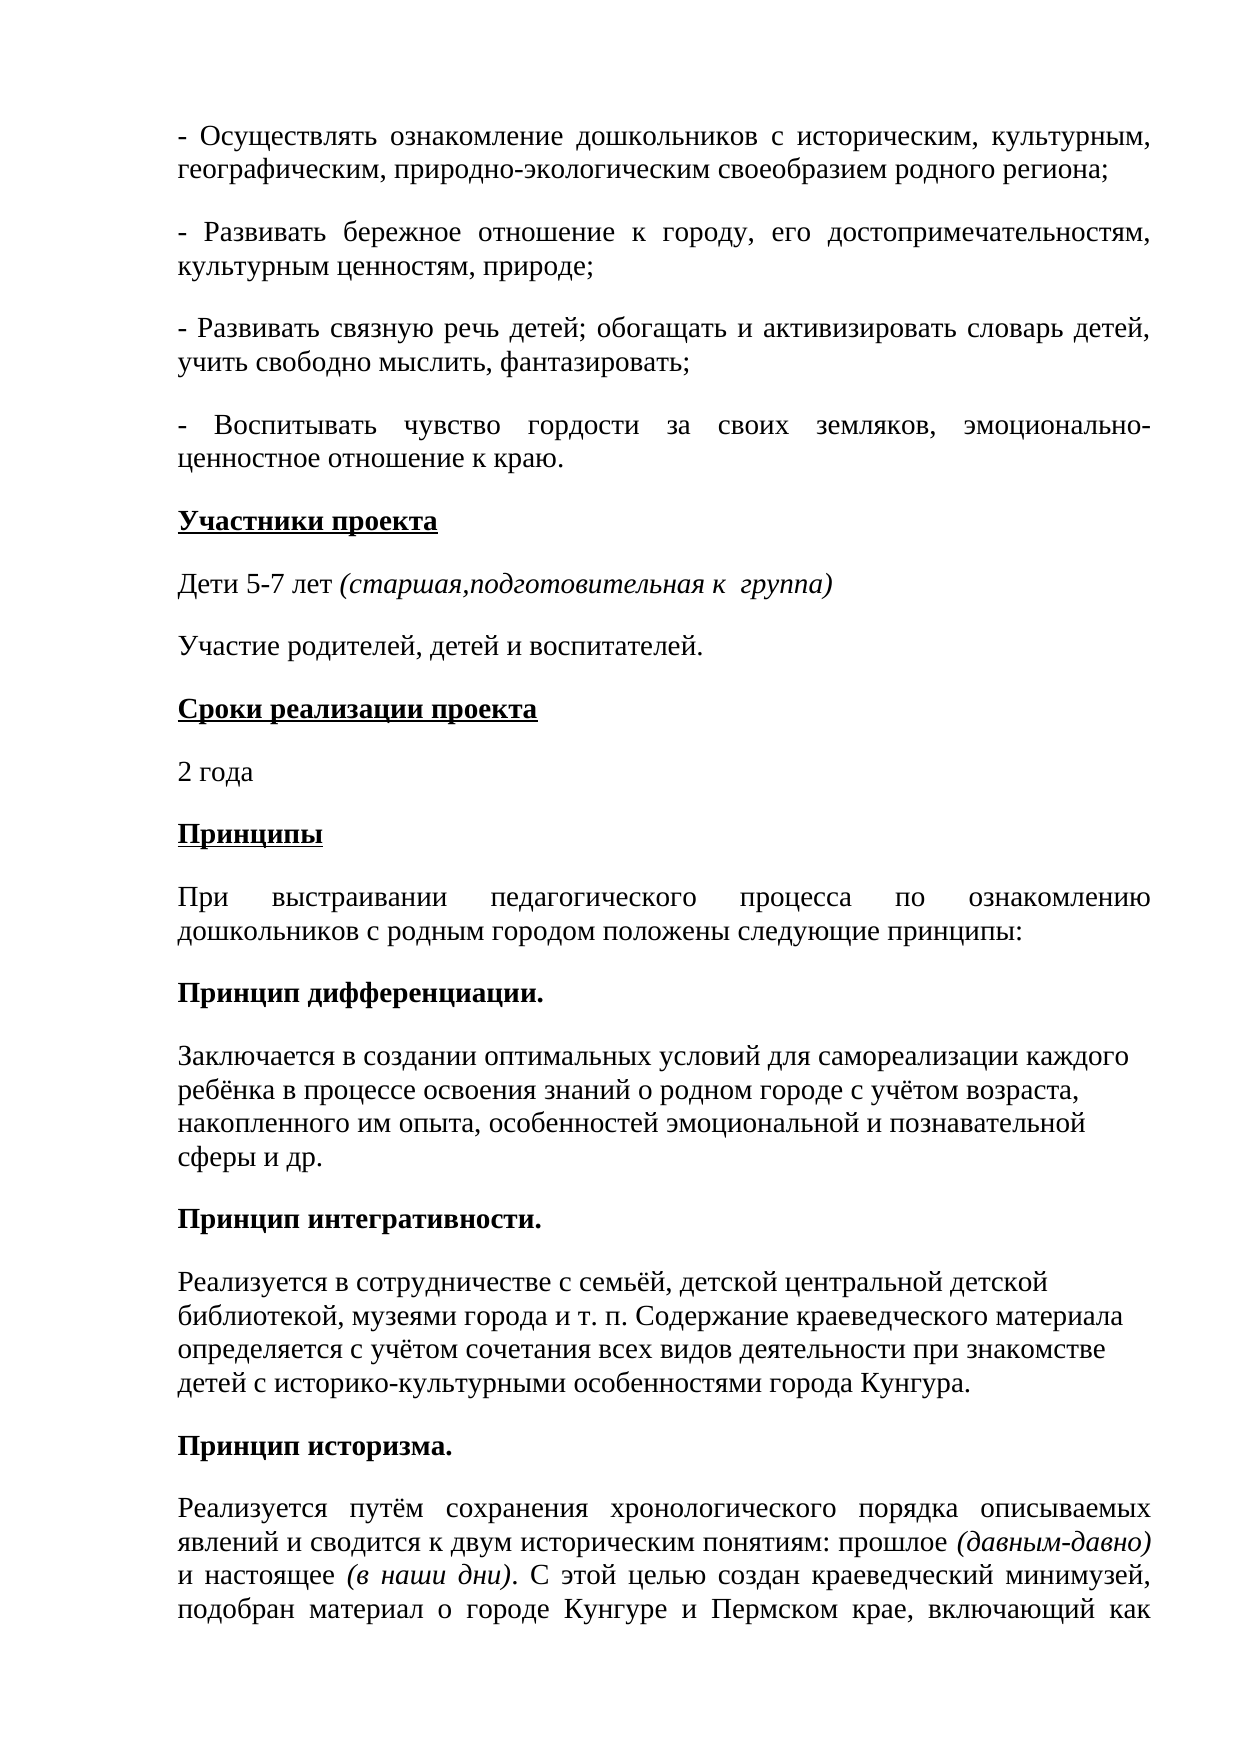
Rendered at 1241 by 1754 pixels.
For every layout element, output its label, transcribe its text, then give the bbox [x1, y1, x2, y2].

text Заключается в создании оптимальных условий для самореализации каждого ребёнка в процессе освоения знаний о родном городе с учётом возраста, накопленного им опыта, особенностей эмоциональной и познавательной сферы и др. [177, 1038, 1152, 1172]
text Дети 5-7 лет (старшая,подготовительная к группа) [177, 566, 1152, 599]
text - Осуществлять ознакомление дошкольников с историческим, культурным, географическим, природно-экологическим своеобразием родного региона; [177, 118, 1152, 185]
text Участники проекта [177, 503, 1152, 537]
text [177, 1490, 1152, 1624]
text - Развивать связную речь детей; обогащать и активизировать словарь детей, учить свободно мыслить, фантазировать; [177, 311, 1152, 378]
text Принцип интегративности. [177, 1202, 1152, 1235]
text - Воспитывать чувство гордости за своих земляков, эмоционально-ценностное отношение к краю. [177, 407, 1152, 474]
text Участие родителей, детей и воспитателей. [177, 628, 1152, 662]
text - Развивать бережное отношение к городу, его достопримечательностям, культурным ценностям, природе; [177, 214, 1152, 281]
text Принцип дифференциации. [177, 976, 1152, 1009]
text Сроки реализации проекта [177, 691, 1152, 725]
text Реализуется в сотрудничестве с семьёй, детской центральной детской библиотекой, музеями города и т. п. Содержание краеведческого материала определяется с учётом сочетания всех видов деятельности при знакомстве детей с историко-культурными особенностями города Кунгура. [177, 1264, 1152, 1398]
text Принцип историзма. [177, 1428, 1152, 1461]
text Принципы [177, 817, 1152, 850]
text 2 года [177, 754, 1152, 787]
text При выстраивании педагогического процесса по ознакомлению дошкольников с родным городом положены следующие принципы: [177, 879, 1152, 946]
